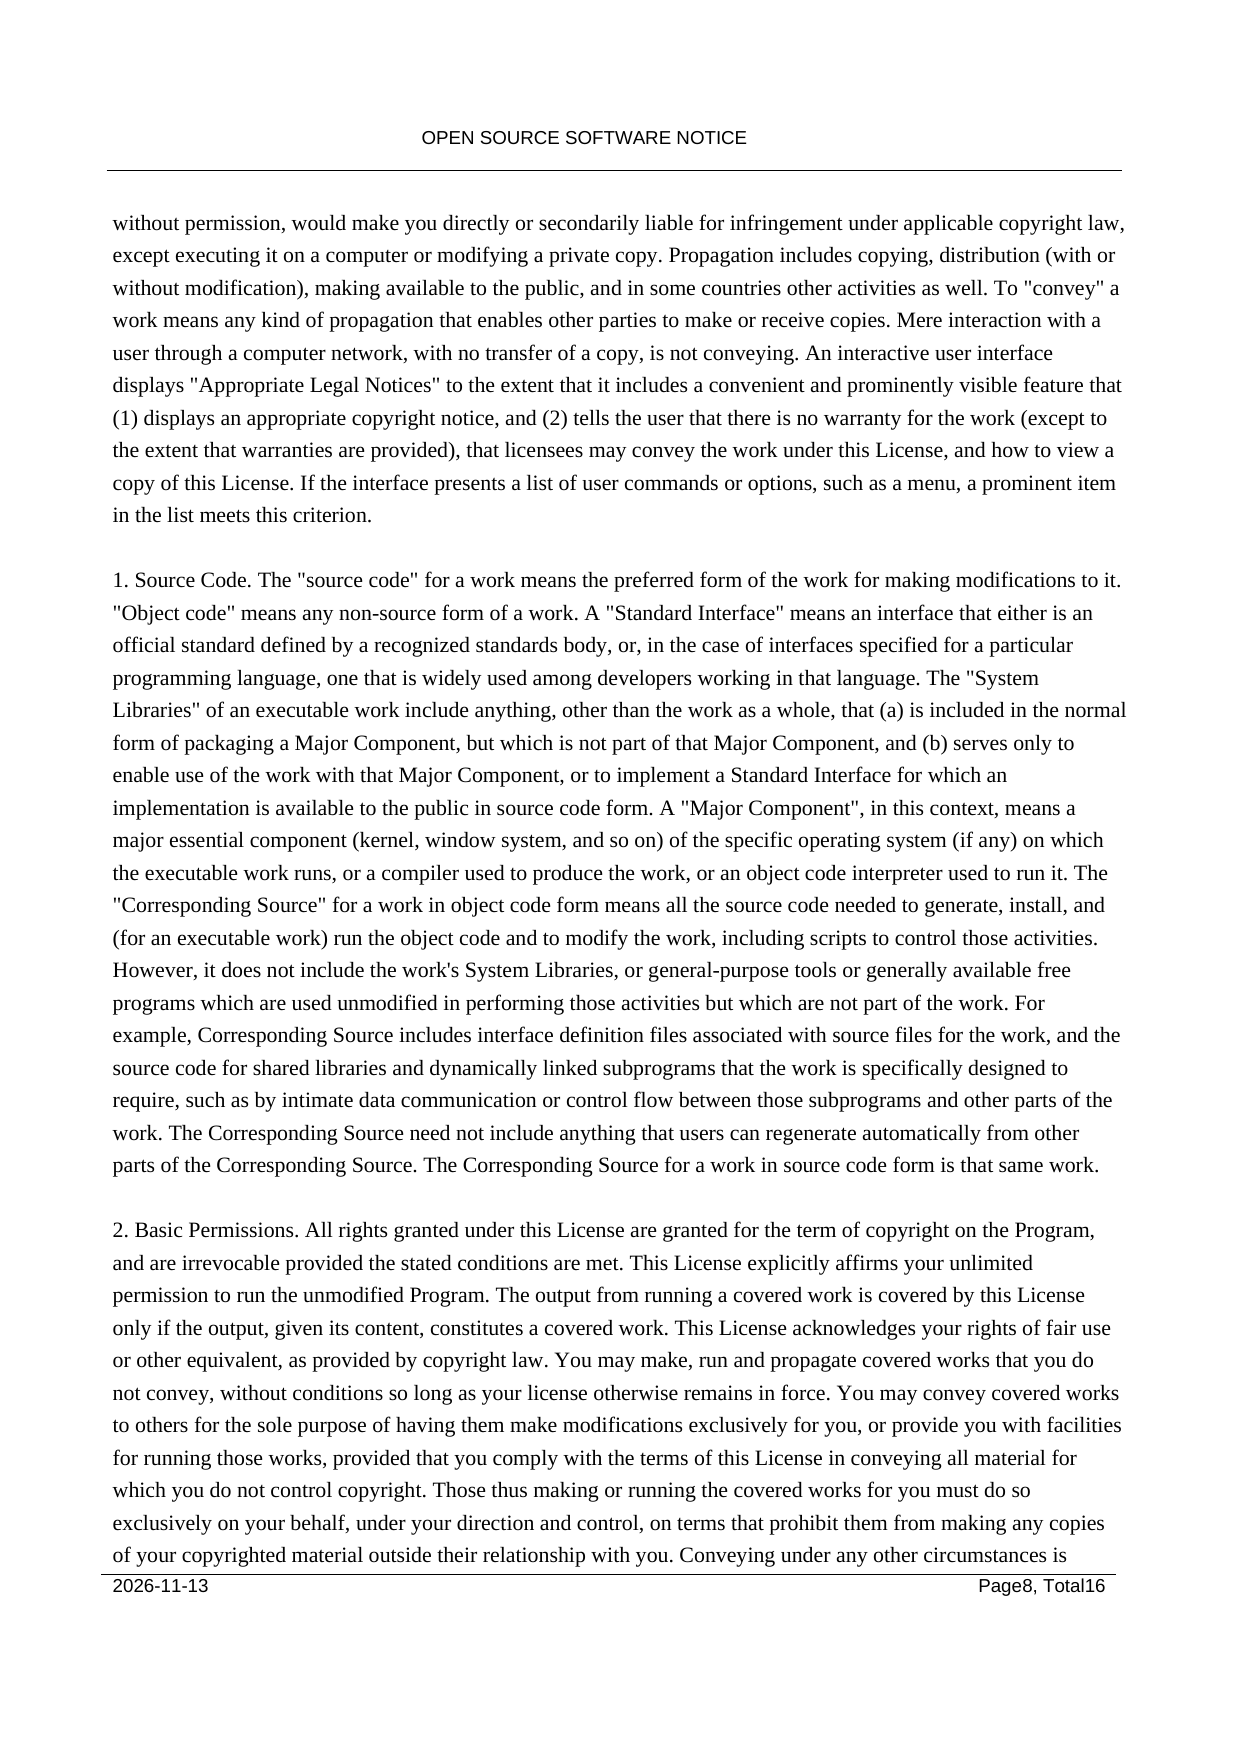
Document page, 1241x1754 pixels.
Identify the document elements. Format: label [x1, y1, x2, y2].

text [112, 206, 1128, 1571]
